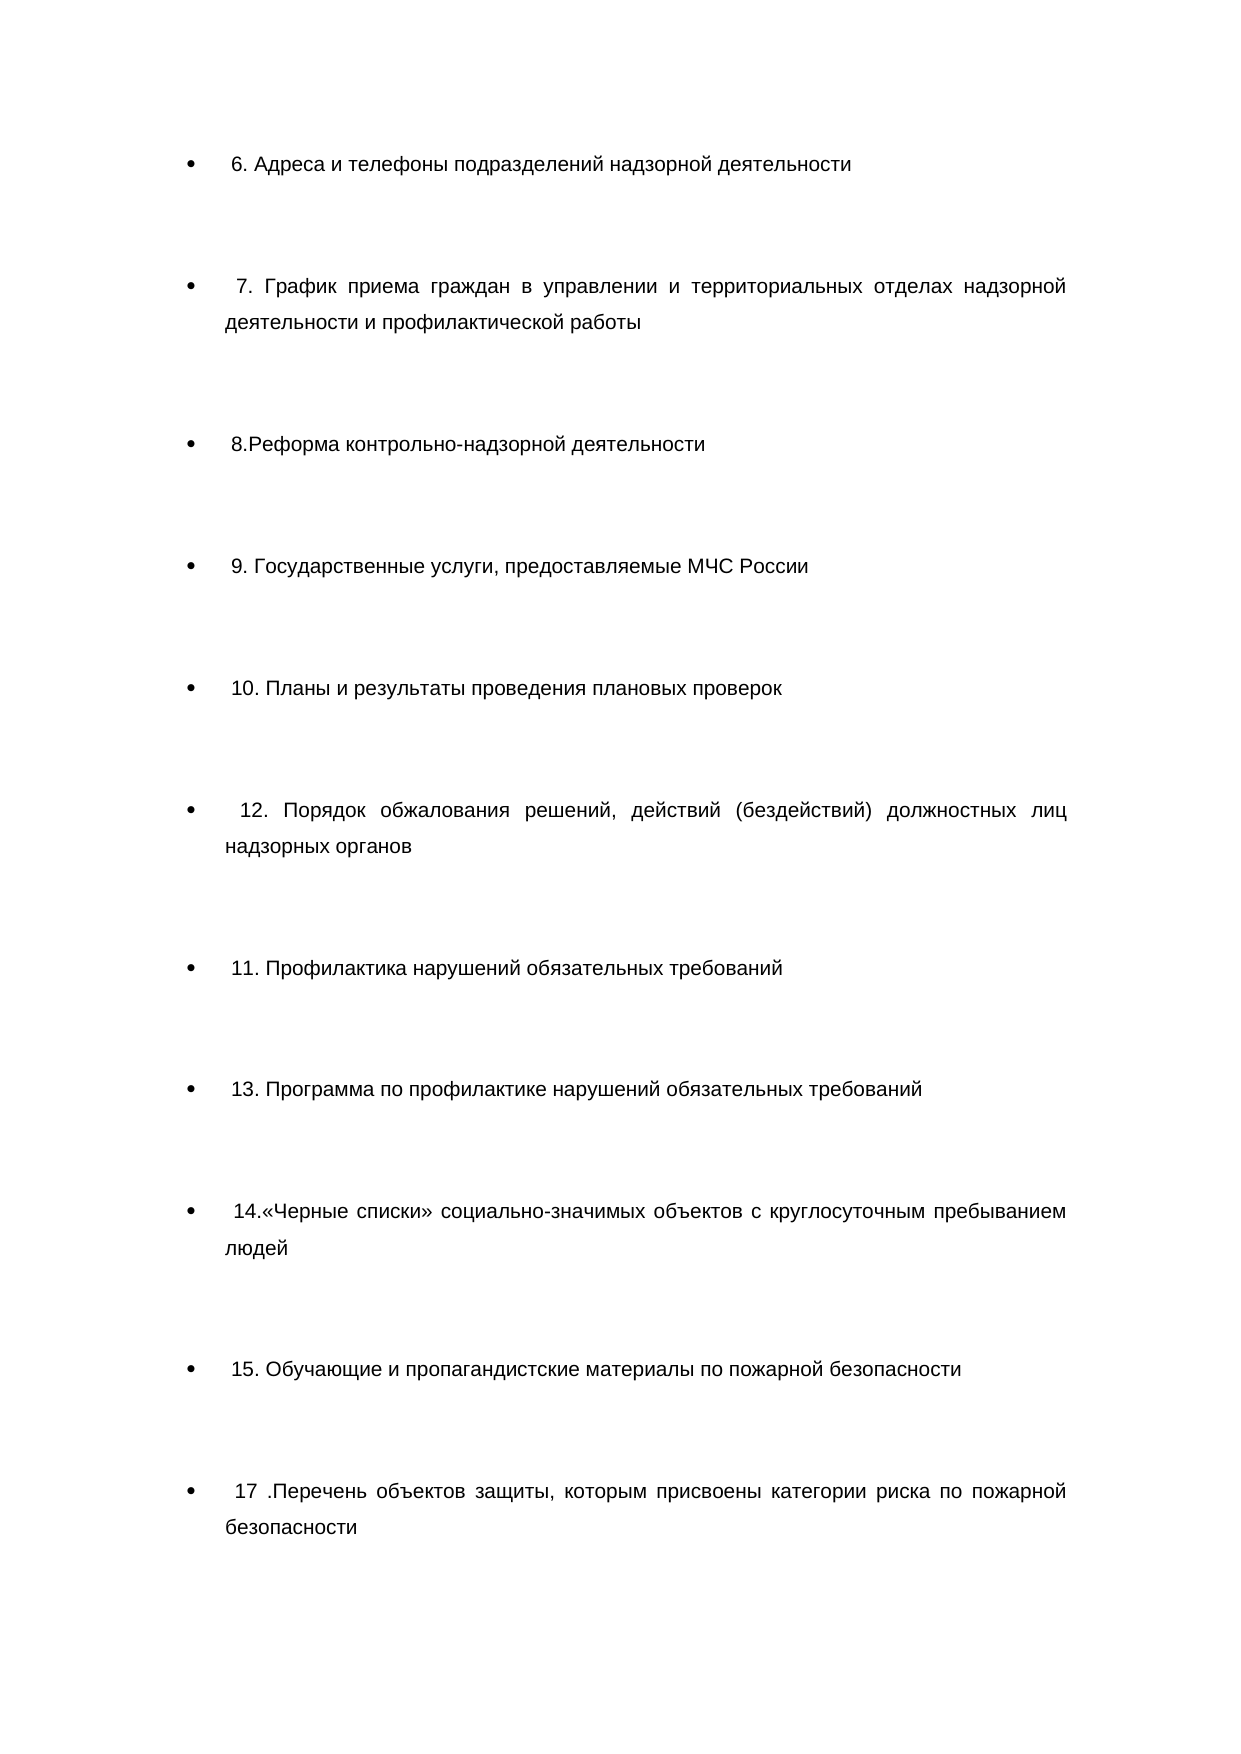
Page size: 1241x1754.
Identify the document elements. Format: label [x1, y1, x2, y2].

table_cell [140, 150, 1078, 1576]
